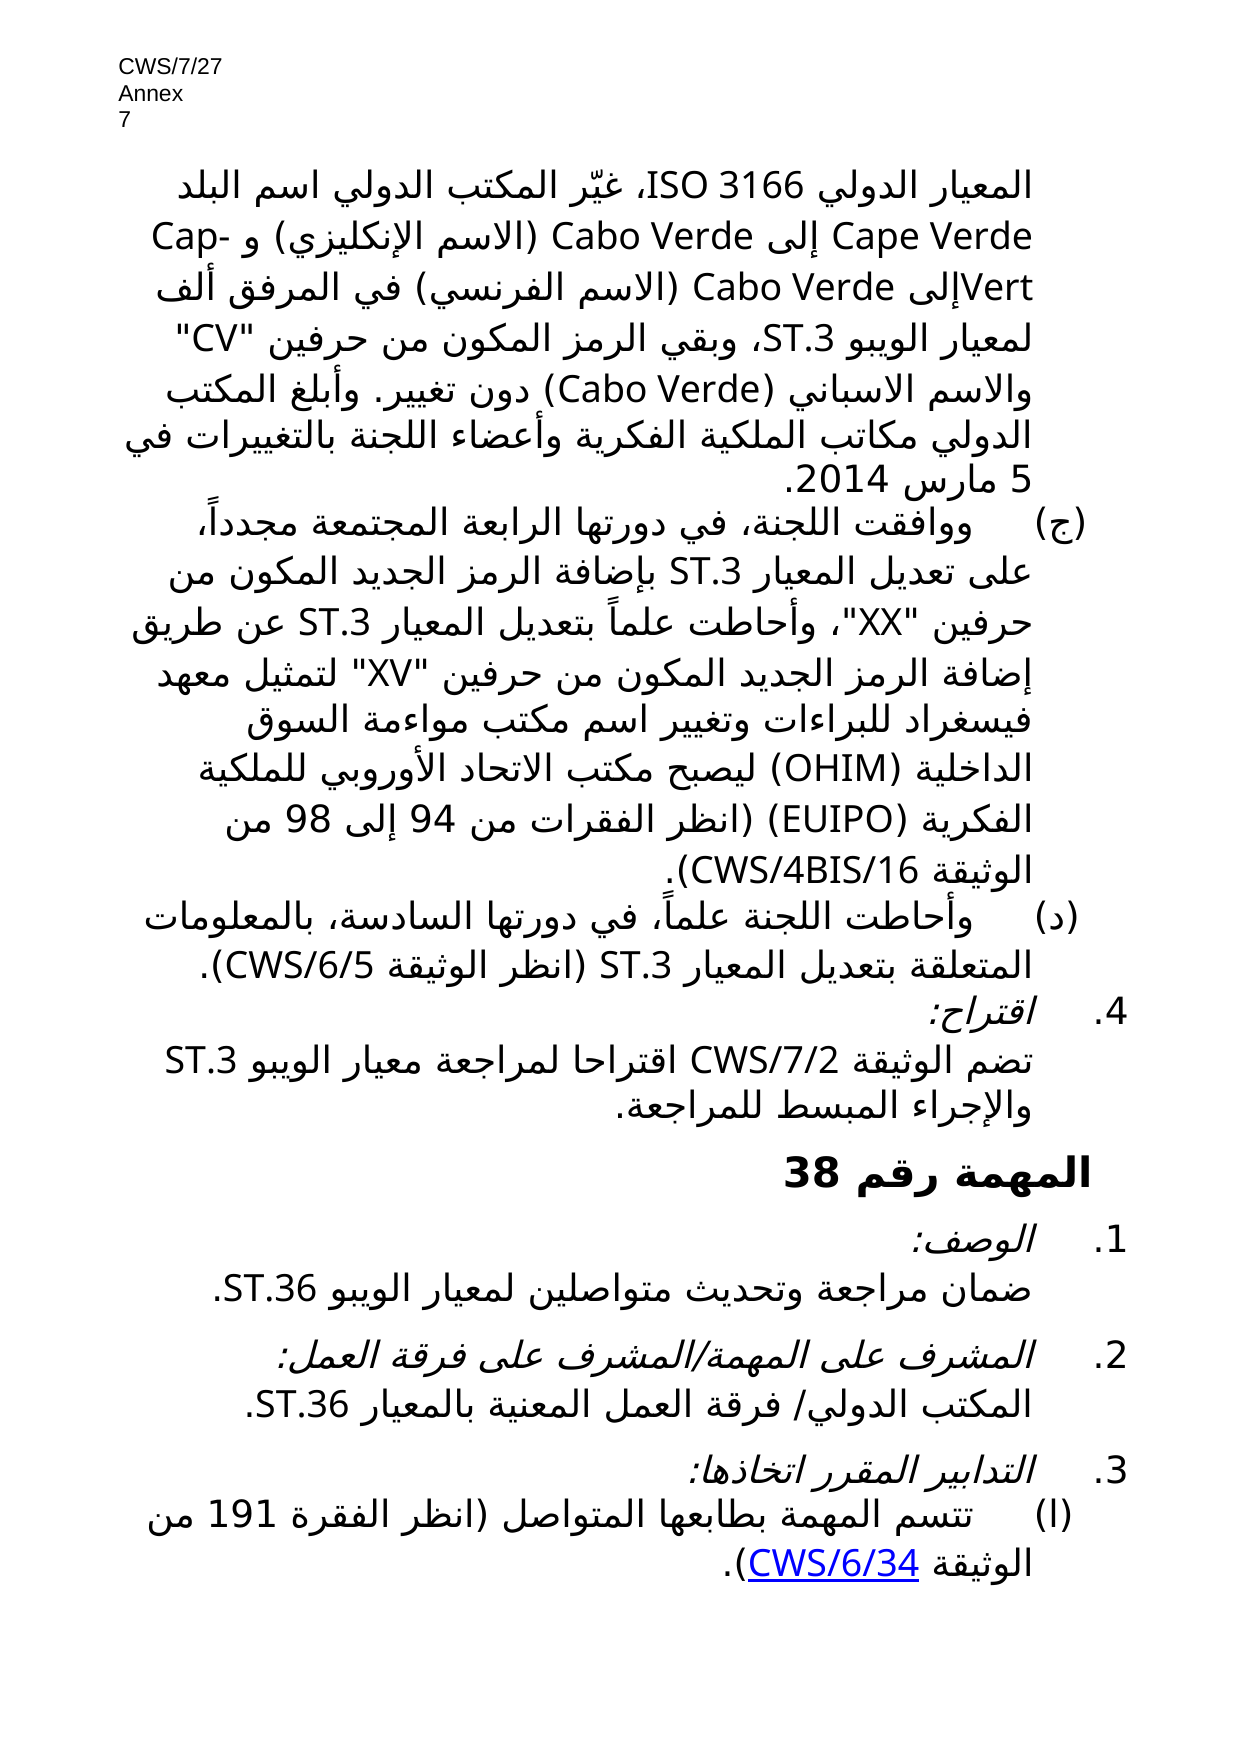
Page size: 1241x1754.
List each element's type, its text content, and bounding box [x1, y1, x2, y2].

text اقتراح: [118, 989, 1092, 1033]
list ووافقت اللجنة، في دورتها الرابعة المجتمعة مجدداً، على تعديل المعيار ST.3 بإضافة الرمز الجديد المكون من حرفين "XX"، وأحاطت علماً بتعديل المعيار ST.3 عن طريق إضافة الرمز الجديد المكون من حرفين "XV" لتمثيل معهد فيسغراد للبراءات وتغيير اسم مكتب مواءمة السوق الداخلية (OHIM) ليصبح مكتب الاتحاد الأوروبي للملكية الفكرية (EUIPO) (انظر الفقرات من 94 إلى 98 من الوثيقة CWS/4BIS/16). [118, 501, 1033, 894]
list التدابير المقرر اتخاذها: [118, 1449, 1092, 1492]
text المكتب الدولي/ فرقة العمل المعنية بالمعيار ST.36. [118, 1377, 1033, 1428]
list الوصف: [118, 1218, 1092, 1261]
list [118, 158, 1033, 501]
list تتسم المهمة بطابعها المتواصل (انظر الفقرة 191 من الوثيقة CWS/6/34). [118, 1492, 1033, 1587]
list المشرف على المهمة/المشرف على فرقة العمل: [118, 1333, 1092, 1377]
list وأحاطت اللجنة علماً، في دورتها السادسة، بالمعلومات المتعلقة بتعديل المعيار ST.3 (انظر الوثيقة CWS/6/5). [118, 894, 1033, 989]
subtitle المهمة رقم 38 [118, 1148, 1092, 1197]
text ضمان مراجعة وتحديث متواصلين لمعيار الويبو ST.36. [118, 1261, 1033, 1312]
text تضم الوثيقة CWS/7/2 اقتراحا لمراجعة معيار الويبو ST.3 والإجراء المبسط للمراجعة. [118, 1033, 1033, 1128]
